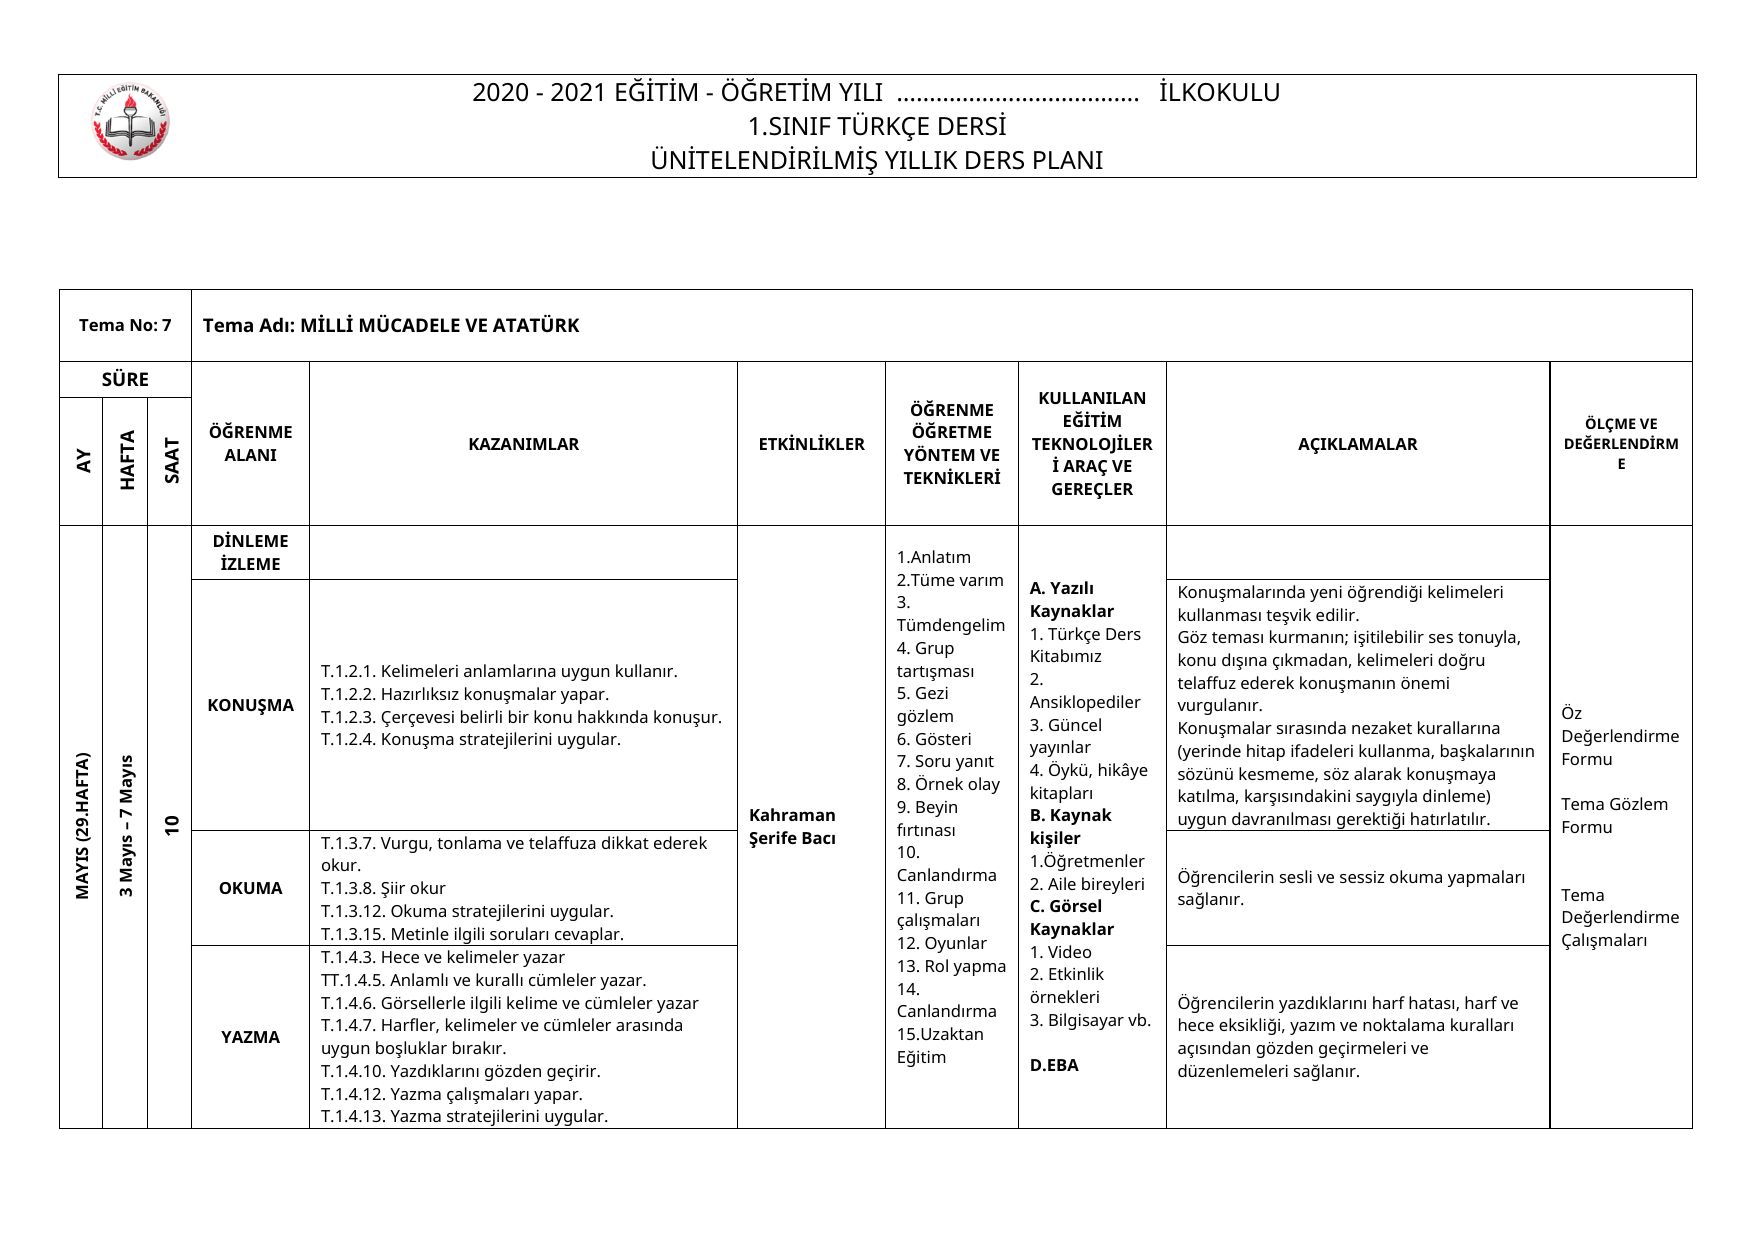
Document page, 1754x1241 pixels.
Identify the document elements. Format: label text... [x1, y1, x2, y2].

table_cell KAZANIMLAR [310, 362, 737, 525]
table_cell KONUŞMA [192, 580, 309, 830]
table_cell ÖĞRENME ALANI [192, 362, 309, 525]
table_cell T.1.3.7. Vurgu, tonlama ve telaffuza dikkat ederek okur. T.1.3.8. Şiir okur T.1.3.12. Okuma stratejilerini uygular. T.1.3.15. Metinle ilgili soruları cevaplar. [310, 831, 737, 945]
table_cell ÖĞRENME ÖĞRETME YÖNTEM VE TEKNİKLERİ [886, 362, 1018, 525]
table_cell DİNLEME İZLEME [192, 526, 309, 579]
table_cell 10 [148, 526, 191, 1127]
table_cell 3 Mayıs – 7 Mayıs [103, 526, 147, 1127]
table_cell [1167, 526, 1549, 579]
table_cell SAAT [148, 398, 191, 525]
table_cell Öğrencilerin yazdıklarını harf hatası, harf ve hece eksikliği, yazım ve noktalama kuralları açısından gözden geçirmeleri ve düzenlemeleri sağlanır. [1167, 946, 1549, 1127]
table_cell [310, 526, 737, 579]
table_header Tema No: 7 [60, 290, 191, 361]
table_cell Öğrencilerin sesli ve sessiz okuma yapmaları sağlanır. [1167, 831, 1549, 945]
table_cell ÖLÇME VE DEĞERLENDİRME [1551, 362, 1692, 525]
table_header Tema Adı: MİLLİ MÜCADELE VE ATATÜRK [192, 290, 1692, 361]
picture [85, 77, 175, 167]
table_cell AY [60, 398, 102, 525]
table_cell OKUMA [192, 831, 309, 945]
table_cell Konuşmalarında yeni öğrendiği kelimeleri kullanması teşvik edilir. Göz teması kurmanın; işitilebilir ses tonuyla, konu dışına çıkmadan, kelimeleri doğru telaffuz ederek konuşmanın önemi vurgulanır. Konuşmalar sırasında nezaket kurallarına (yerinde hitap ifadeleri kullanma, başkalarının sözünü kesmeme, söz alarak konuşmaya katılma, karşısındakini saygıyla dinleme) uygun davranılması gerektiği hatırlatılır. [1167, 580, 1549, 830]
table_cell HAFTA [103, 398, 147, 525]
table_cell 1.Anlatım 2.Tüme varım 3. Tümdengelim 4. Grup tartışması 5. Gezi gözlem 6. Gösteri 7. Soru yanıt 8. Örnek olay 9. Beyin fırtınası 10. Canlandırma 11. Grup çalışmaları 12. Oyunlar 13. Rol yapma 14. Canlandırma 15.Uzaktan Eğitim [886, 526, 1018, 1127]
table_cell Öz Değerlendirme Formu Tema Gözlem Formu Tema Değerlendirme Çalışmaları [1551, 526, 1692, 1127]
table_cell ETKİNLİKLER [738, 362, 885, 525]
table_cell T.1.4.3. Hece ve kelimeler yazar TT.1.4.5. Anlamlı ve kurallı cümleler yazar. T.1.4.6. Görsellerle ilgili kelime ve cümleler yazar T.1.4.7. Harfler, kelimeler ve cümleler arasında uygun boşluklar bırakır. T.1.4.10. Yazdıklarını gözden geçirir. T.1.4.12. Yazma çalışmaları yapar. T.1.4.13. Yazma stratejilerini uygular. [310, 946, 737, 1127]
table_cell KULLANILAN EĞİTİM TEKNOLOJİLERİ ARAÇ VE GEREÇLER [1019, 362, 1166, 525]
table_cell A. Yazılı Kaynaklar 1. Türkçe Ders Kitabımız 2. Ansiklopediler 3. Güncel yayınlar 4. Öykü, hikâye kitapları B. Kaynak kişiler 1.Öğretmenler 2. Aile bireyleri C. Görsel Kaynaklar 1. Video 2. Etkinlik örnekleri 3. Bilgisayar vb. D.EBA [1019, 526, 1166, 1127]
table_cell MAYIS (29.HAFTA) [60, 526, 102, 1127]
table_cell YAZMA [192, 946, 309, 1127]
table_cell SÜRE [60, 362, 191, 397]
table_cell T.1.2.1. Kelimeleri anlamlarına uygun kullanır. T.1.2.2. Hazırlıksız konuşmalar yapar. T.1.2.3. Çerçevesi belirli bir konu hakkında konuşur. T.1.2.4. Konuşma stratejilerini uygular. [310, 580, 737, 830]
table_cell AÇIKLAMALAR [1167, 362, 1549, 525]
table_cell Kahraman Şerife Bacı [738, 526, 885, 1127]
